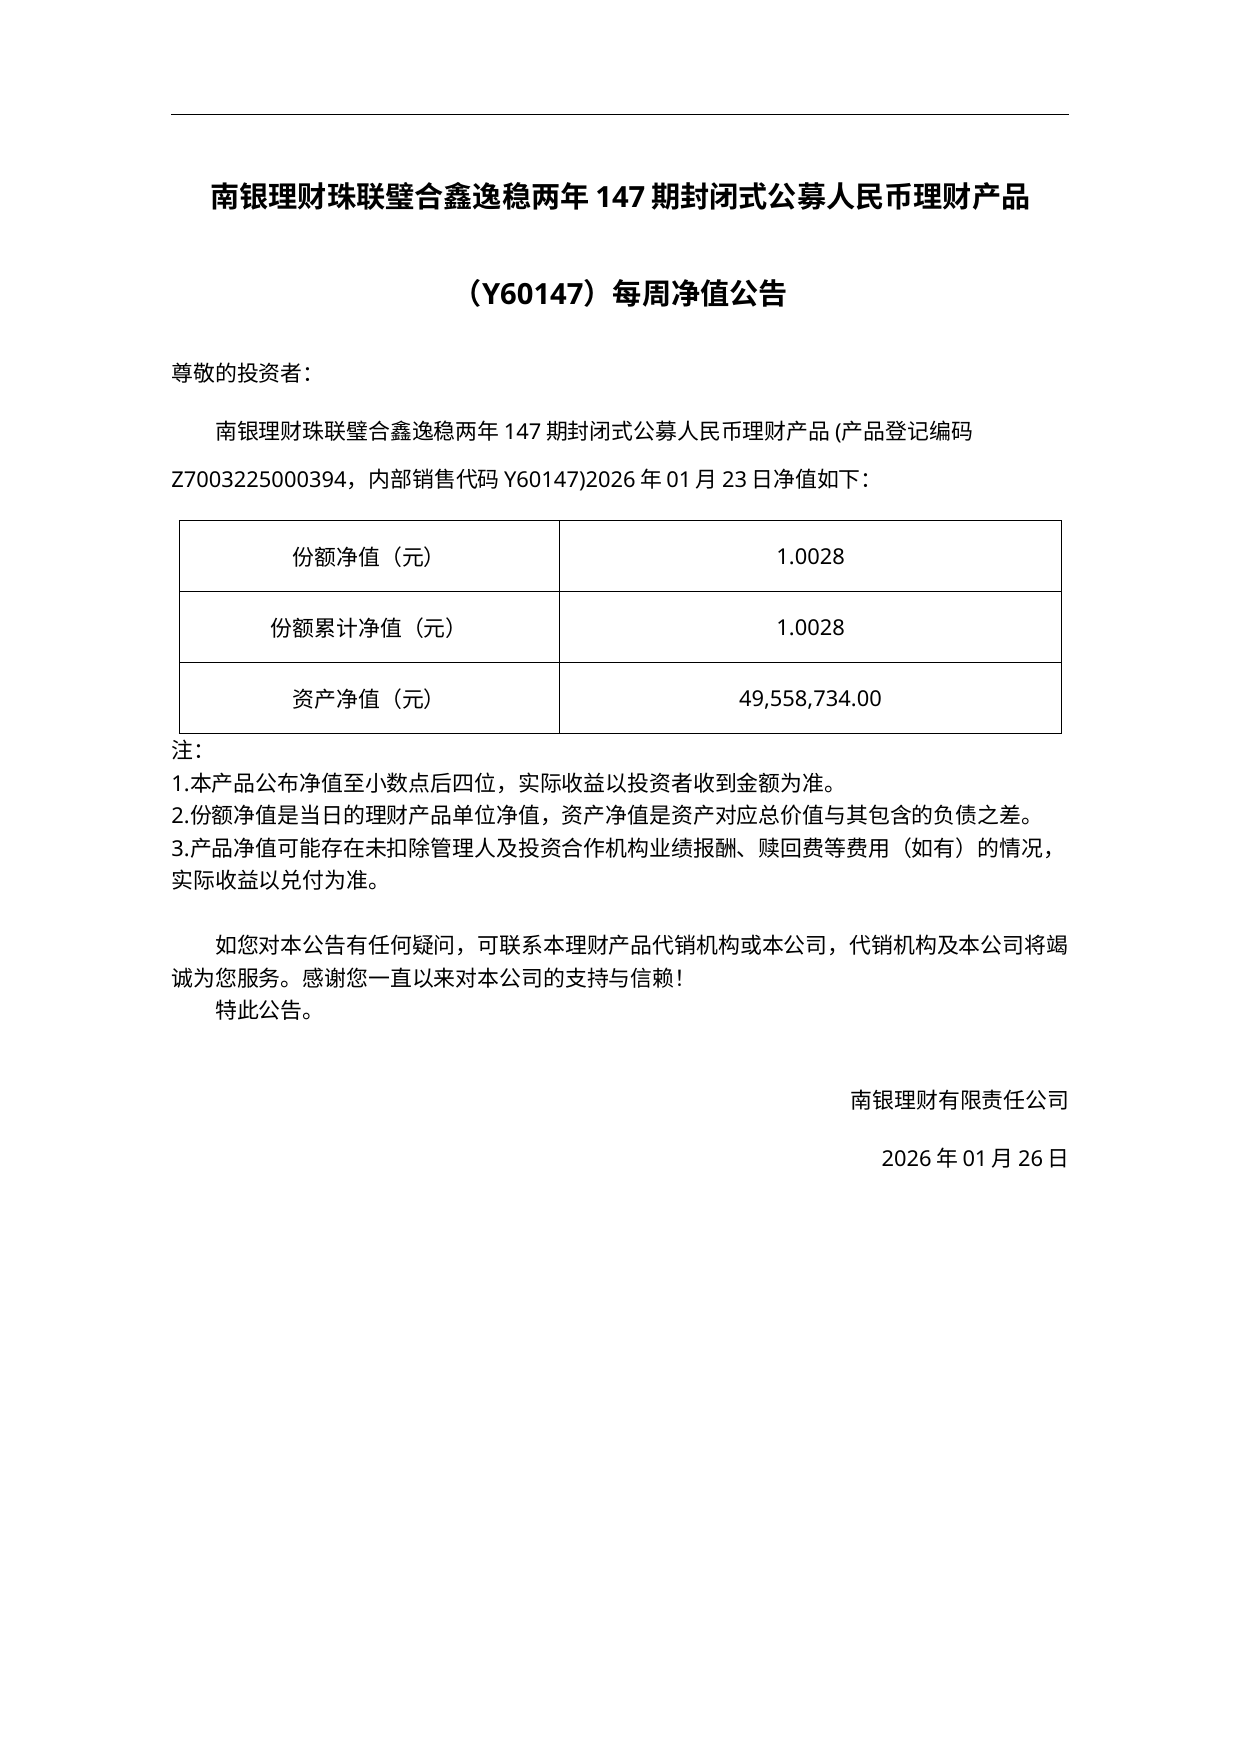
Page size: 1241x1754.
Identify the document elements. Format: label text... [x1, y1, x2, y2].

text 特此公告。 [171, 993, 1069, 1025]
text 南银理财珠联璧合鑫逸稳两年147期封闭式公募人民币理财产品（Y60147）每周净值公告 [171, 162, 1069, 324]
table_cell 份额累计净值（元） [180, 592, 559, 662]
text 尊敬的投资者： [171, 355, 1069, 388]
text 如您对本公告有任何疑问，可联系本理财产品代销机构或本公司，代销机构及本公司将竭诚为您服务。感谢您一直以来对本公司的支持与信赖！ [171, 928, 1069, 993]
table_cell 1.0028 [560, 592, 1061, 662]
text 1.本产品公布净值至小数点后四位，实际收益以投资者收到金额为准。 [171, 765, 1069, 798]
table_cell 49,558,734.00 [560, 663, 1061, 733]
text 2.份额净值是当日的理财产品单位净值，资产净值是资产对应总价值与其包含的负债之差。 [171, 798, 1069, 830]
table_cell 资产净值（元） [180, 663, 559, 733]
text 南银理财珠联璧合鑫逸稳两年147期封闭式公募人民币理财产品 (产品登记编码Z7003225000394，内部销售代码Y60147)2026年01月23日净值如下： [171, 413, 1069, 494]
text 2026年01月26日 [171, 1140, 1069, 1173]
text 3.产品净值可能存在未扣除管理人及投资合作机构业绩报酬、赎回费等费用（如有）的情况，实际收益以兑付为准。 [171, 830, 1069, 895]
text 南银理财有限责任公司 [171, 1082, 1069, 1115]
text 注： [171, 733, 1069, 765]
table_header 份额净值（元） [180, 521, 559, 591]
table_header 1.0028 [560, 521, 1061, 591]
